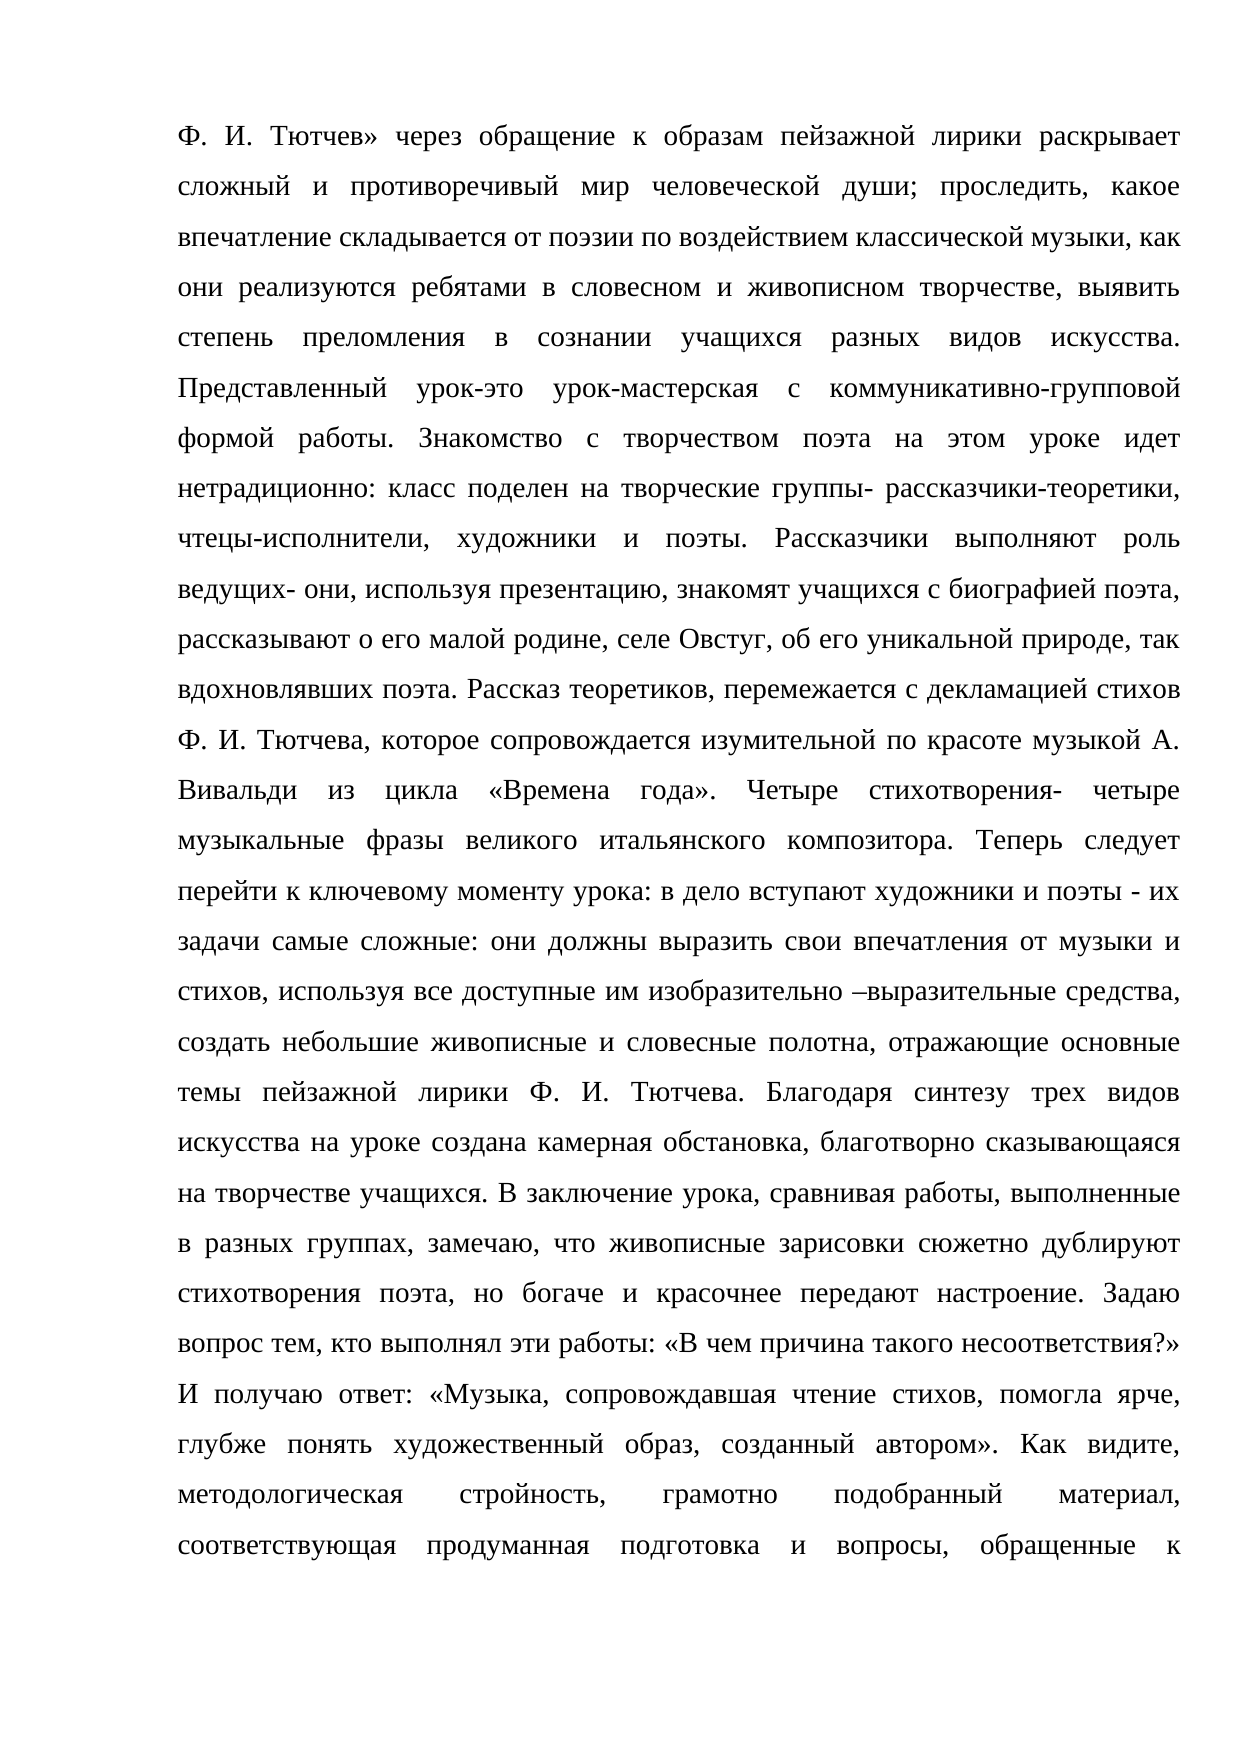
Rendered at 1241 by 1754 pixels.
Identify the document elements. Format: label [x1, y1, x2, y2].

text [177, 118, 1181, 1560]
